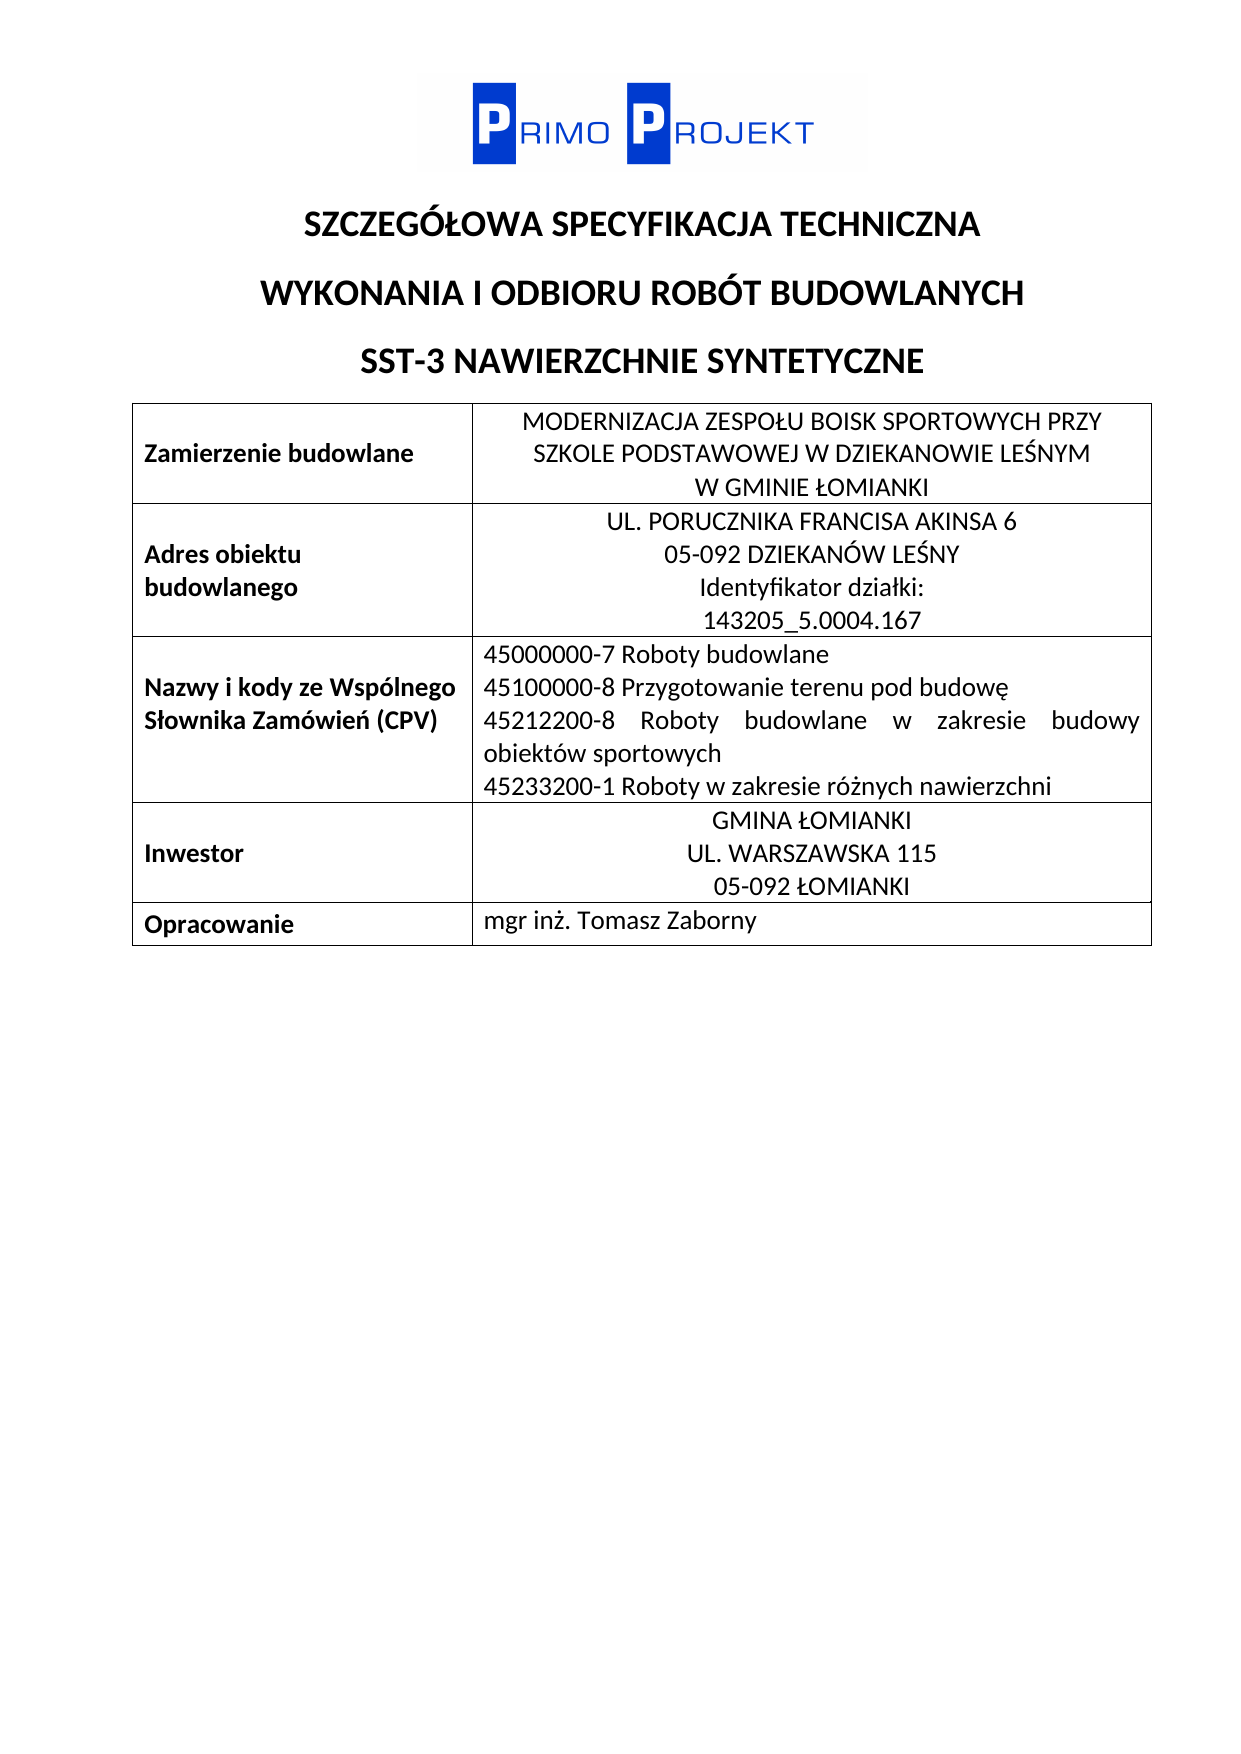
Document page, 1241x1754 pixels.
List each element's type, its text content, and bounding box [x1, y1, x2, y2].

table_header MODERNIZACJA ZESPOŁU BOISK SPORTOWYCH PRZY SZKOLE PODSTAWOWEJ W DZIEKANOWIE LEŚNYM W GMINIE ŁOMIANKI [473, 404, 1151, 503]
picture [416, 73, 868, 172]
table_cell GMINA ŁOMIANKI UL. WARSZAWSKA 115 05-092 ŁOMIANKI [473, 803, 1151, 902]
text WYKONANIA I ODBIORU ROBÓT BUDOWLANYCH [148, 269, 1137, 314]
table_cell UL. PORUCZNIKA FRANCISA AKINSA 6 05-092 DZIEKANÓW LEŚNY Identyfikator działki: 143205_5.0004.167 [473, 504, 1151, 636]
table_header Zamierzenie budowlane [133, 404, 472, 503]
table_cell 45000000-7 Roboty budowlane 45100000-8 Przygotowanie terenu pod budowę 45212200-8 Roboty budowlane w zakresie budowy obiektów sportowych 45233200-1 Roboty w zakresie różnych nawierzchni [473, 637, 1151, 802]
text SZCZEGÓŁOWA SPECYFIKACJA TECHNICZNA [148, 200, 1137, 246]
table_cell Nazwy i kody ze Wspólnego Słownika Zamówień (CPV) [133, 637, 472, 802]
table_cell Adres obiektu budowlanego [133, 504, 472, 636]
table_cell Opracowanie [133, 903, 472, 945]
table_cell mgr inż. Tomasz Zaborny [473, 903, 1151, 945]
table_cell Inwestor [133, 803, 472, 902]
subtitle SST-3 NAWIERZCHNIE SYNTETYCZNE [148, 337, 1137, 383]
